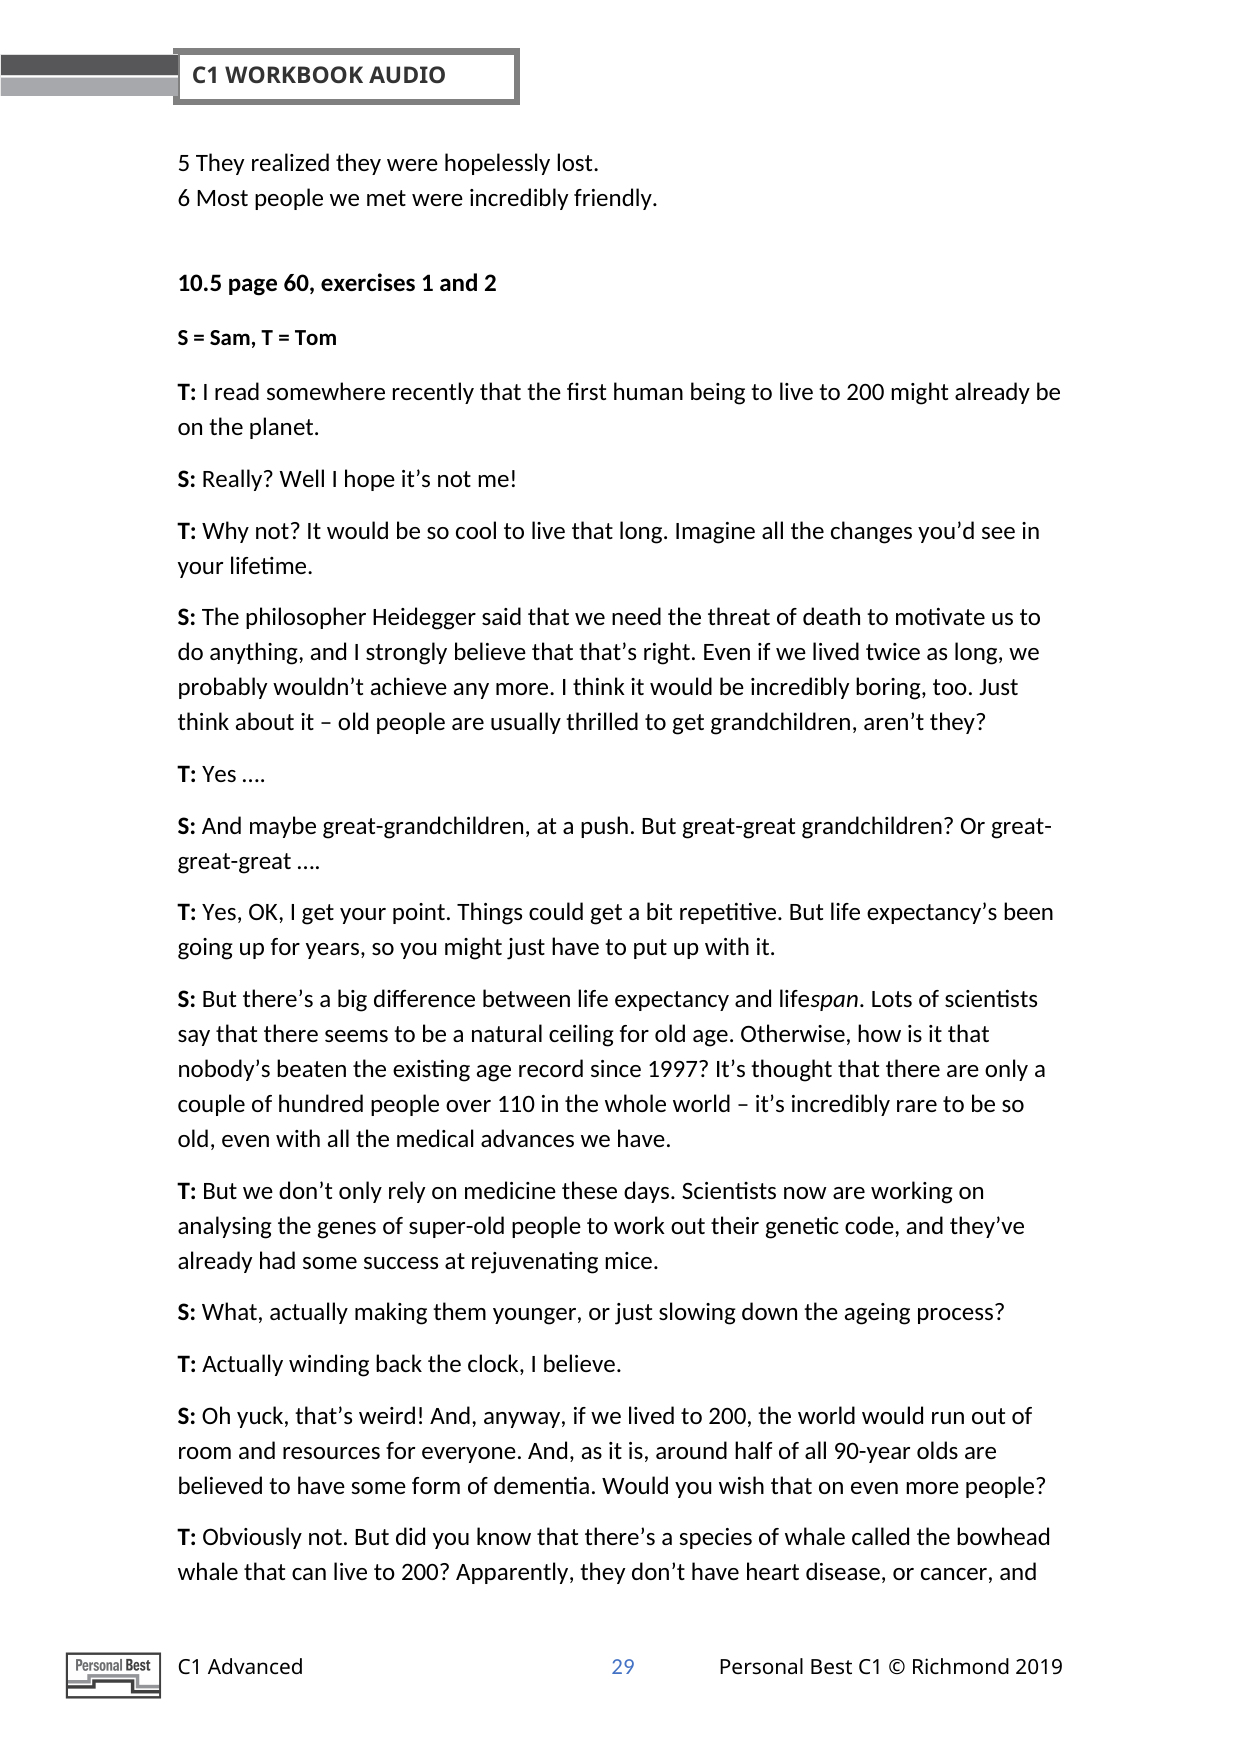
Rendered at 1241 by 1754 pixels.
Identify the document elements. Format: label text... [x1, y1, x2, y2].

text whale that can live to 200? Apparently, they don’t have heart disease, or cancer, and [177, 1556, 1063, 1587]
text already had some success at rejuvenating mice. [177, 1245, 1063, 1275]
text S: What, actually making them younger, or just slowing down the ageing process? [177, 1296, 1063, 1327]
text T: But we don’t only rely on medicine these days. Scientists now are working on [177, 1175, 1063, 1205]
text probably wouldn’t achieve any more. I think it would be incredibly boring, too. Just [177, 671, 1063, 702]
text T: Obviously not. But did you know that there’s a species of whale called the bowhead [177, 1521, 1063, 1552]
text going up for years, so you might just have to put up with it. [177, 931, 1063, 962]
text nobody’s beaten the existing age record since 1997? It’s thought that there are only a [177, 1053, 1063, 1084]
text S: Really? Well I hope it’s not me! [177, 463, 1063, 494]
text T: Yes, OK, I get your point. Things could get a bit repetitive. But life expectancy’s been [177, 896, 1063, 927]
subtitle 10.5 page 60, exercises 1 and 2 [177, 268, 1063, 298]
text analysing the genes of super-old people to work out their genetic code, and they’ve [177, 1210, 1063, 1240]
text on the planet. [177, 411, 1063, 442]
text S = Sam, T = Tom [177, 323, 1063, 351]
text great-great …. [177, 845, 1063, 875]
text S: The philosopher Heidegger said that we need the threat of death to motivate us to [177, 601, 1063, 632]
text 5 They realized they were hopelessly lost. [177, 148, 1063, 178]
text T: I read somewhere recently that the first human being to live to 200 might already be [177, 376, 1063, 407]
text your lifetime. [177, 550, 1063, 580]
text do anything, and I strongly believe that that’s right. Even if we lived twice as long, we [177, 636, 1063, 667]
text S: But there’s a big difference between life expectancy and lifespan. Lots of scientists [177, 983, 1063, 1014]
text T: Actually winding back the clock, I believe. [177, 1348, 1063, 1379]
picture [65, 1652, 162, 1699]
text 6 Most people we met were incredibly friendly. [177, 183, 1063, 213]
text think about it – old people are usually thrilled to get grandchildren, aren’t they? [177, 706, 1063, 737]
text T: Why not? It would be so cool to live that long. Imagine all the changes you’d see in [177, 515, 1063, 545]
text believed to have some form of dementia. Would you wish that on even more people? [177, 1470, 1063, 1500]
text S: And maybe great-grandchildren, at a push. But great-great grandchildren? Or great- [177, 810, 1063, 840]
picture [0, 54, 178, 96]
text old, even with all the medical advances we have. [177, 1123, 1063, 1154]
text couple of hundred people over 110 in the whole world – it’s incredibly rare to be so [177, 1088, 1063, 1119]
text say that there seems to be a natural ceiling for old age. Otherwise, how is it that [177, 1018, 1063, 1049]
text room and resources for everyone. And, as it is, around half of all 90-year olds are [177, 1435, 1063, 1465]
text S: Oh yuck, that’s weird! And, anyway, if we lived to 200, the world would run out of [177, 1400, 1063, 1430]
text T: Yes …. [177, 758, 1063, 789]
